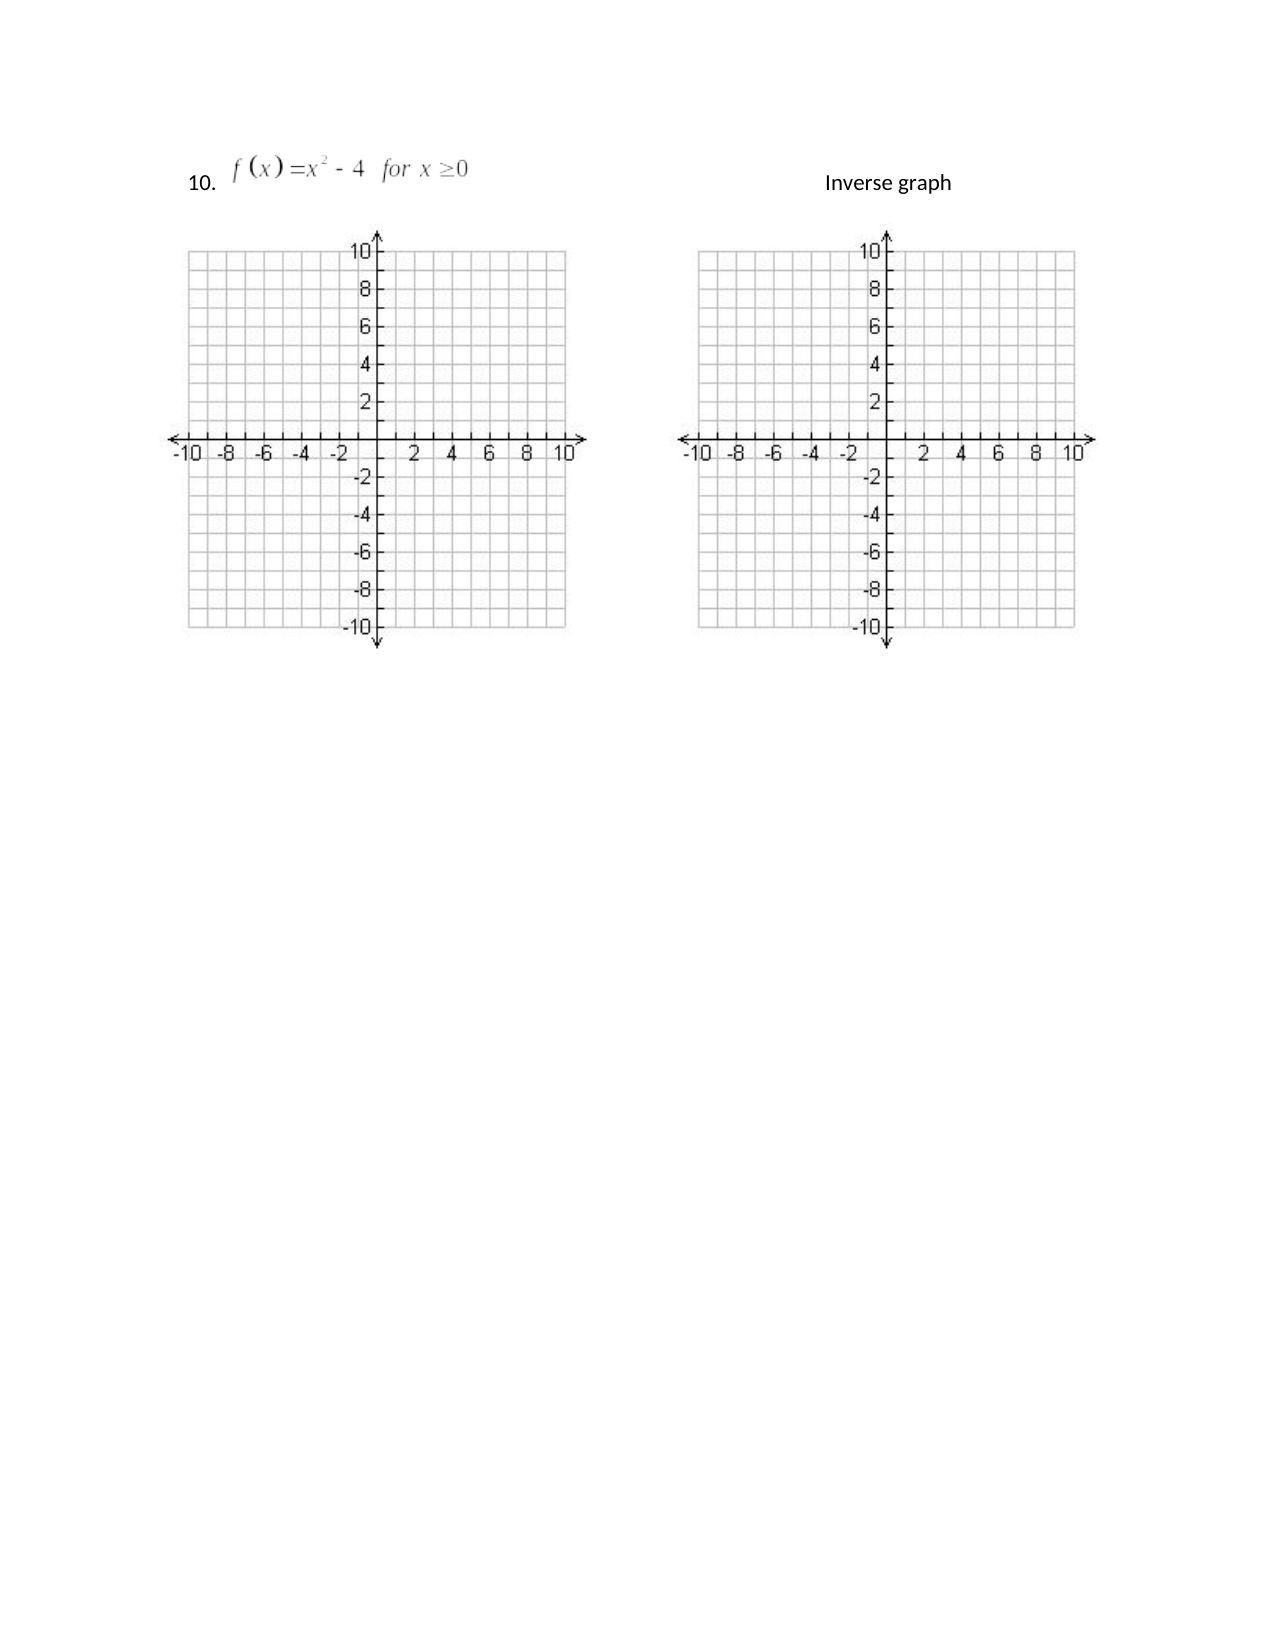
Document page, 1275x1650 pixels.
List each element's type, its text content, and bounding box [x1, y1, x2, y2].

list Inverse graph [187, 150, 1125, 196]
picture [157, 223, 590, 651]
picture [667, 223, 1099, 651]
